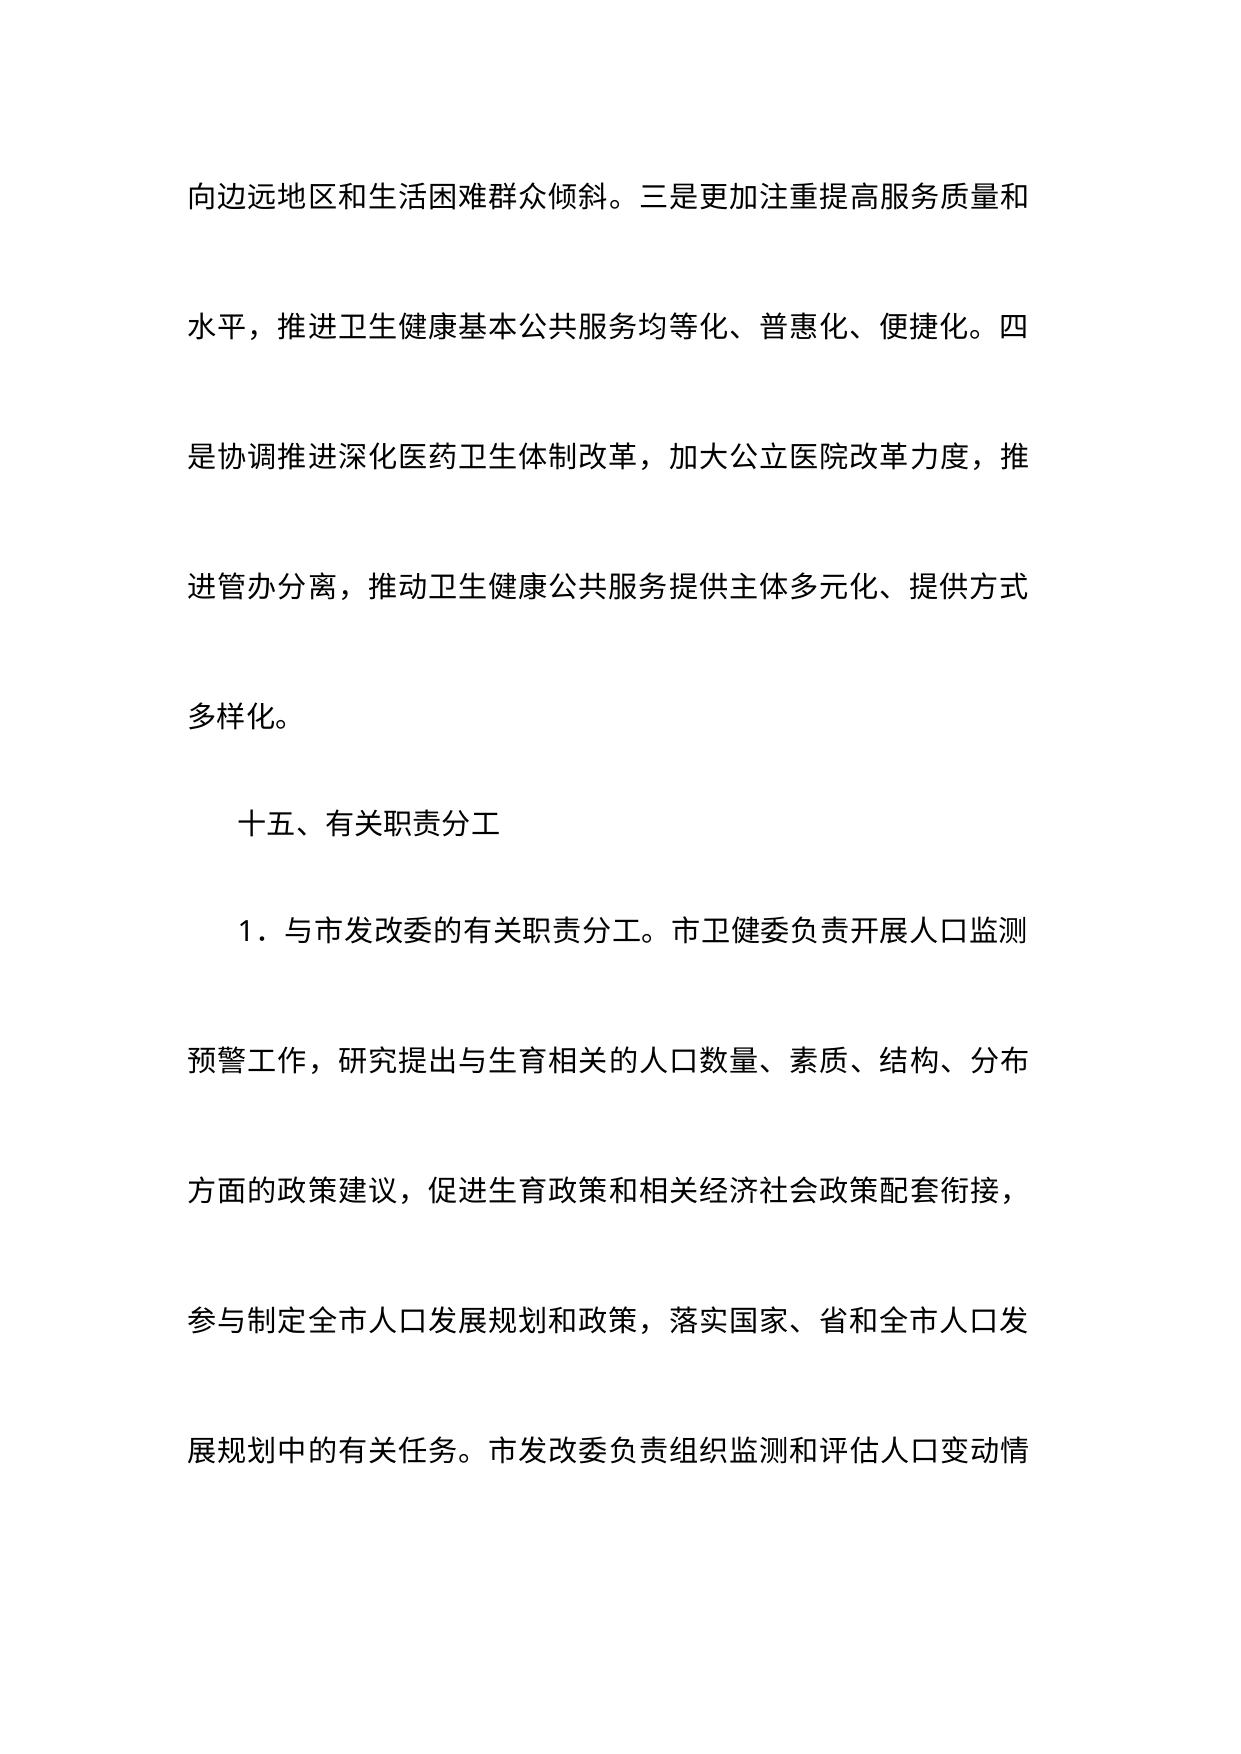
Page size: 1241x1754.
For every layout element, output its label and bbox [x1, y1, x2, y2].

table_cell [176, 162, 1041, 1482]
